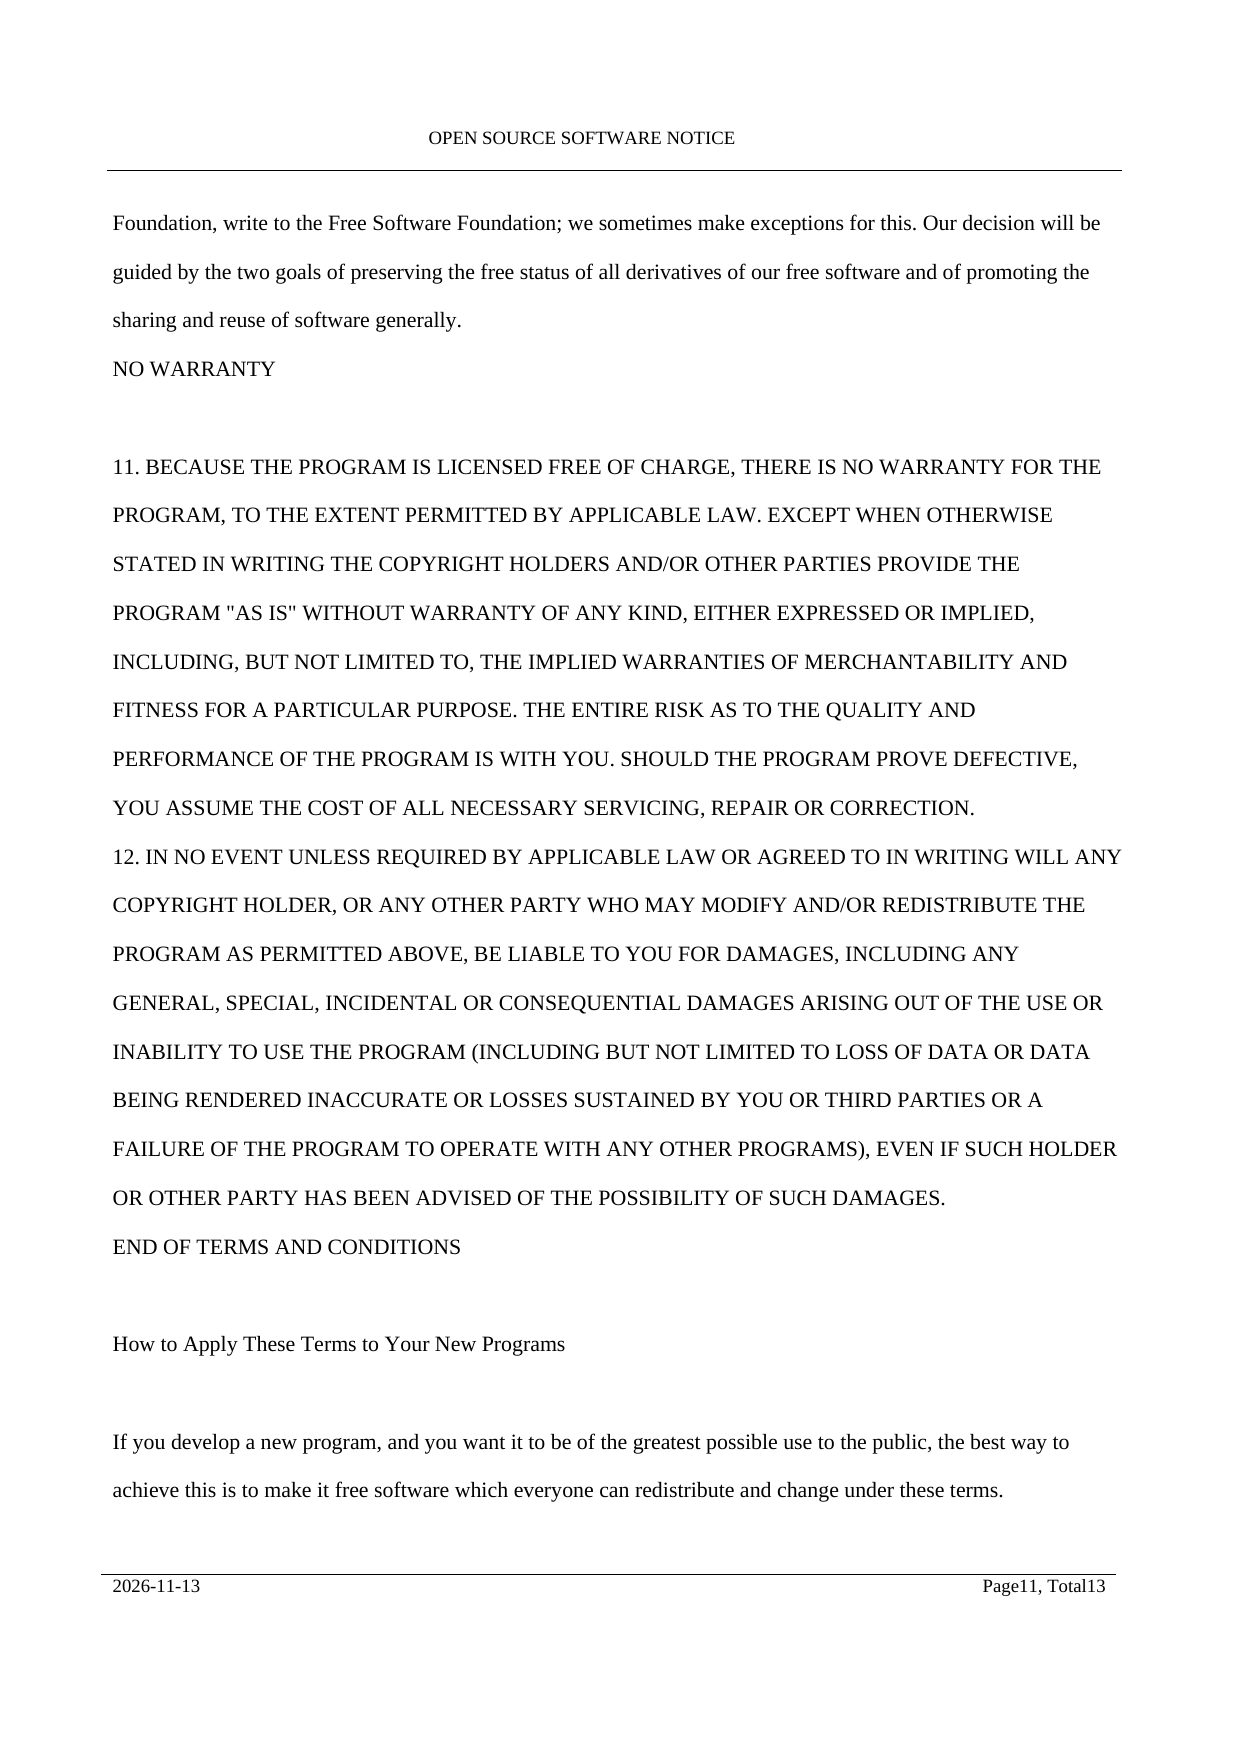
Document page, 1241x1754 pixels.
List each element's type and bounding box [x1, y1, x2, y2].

text [112, 206, 1128, 1506]
